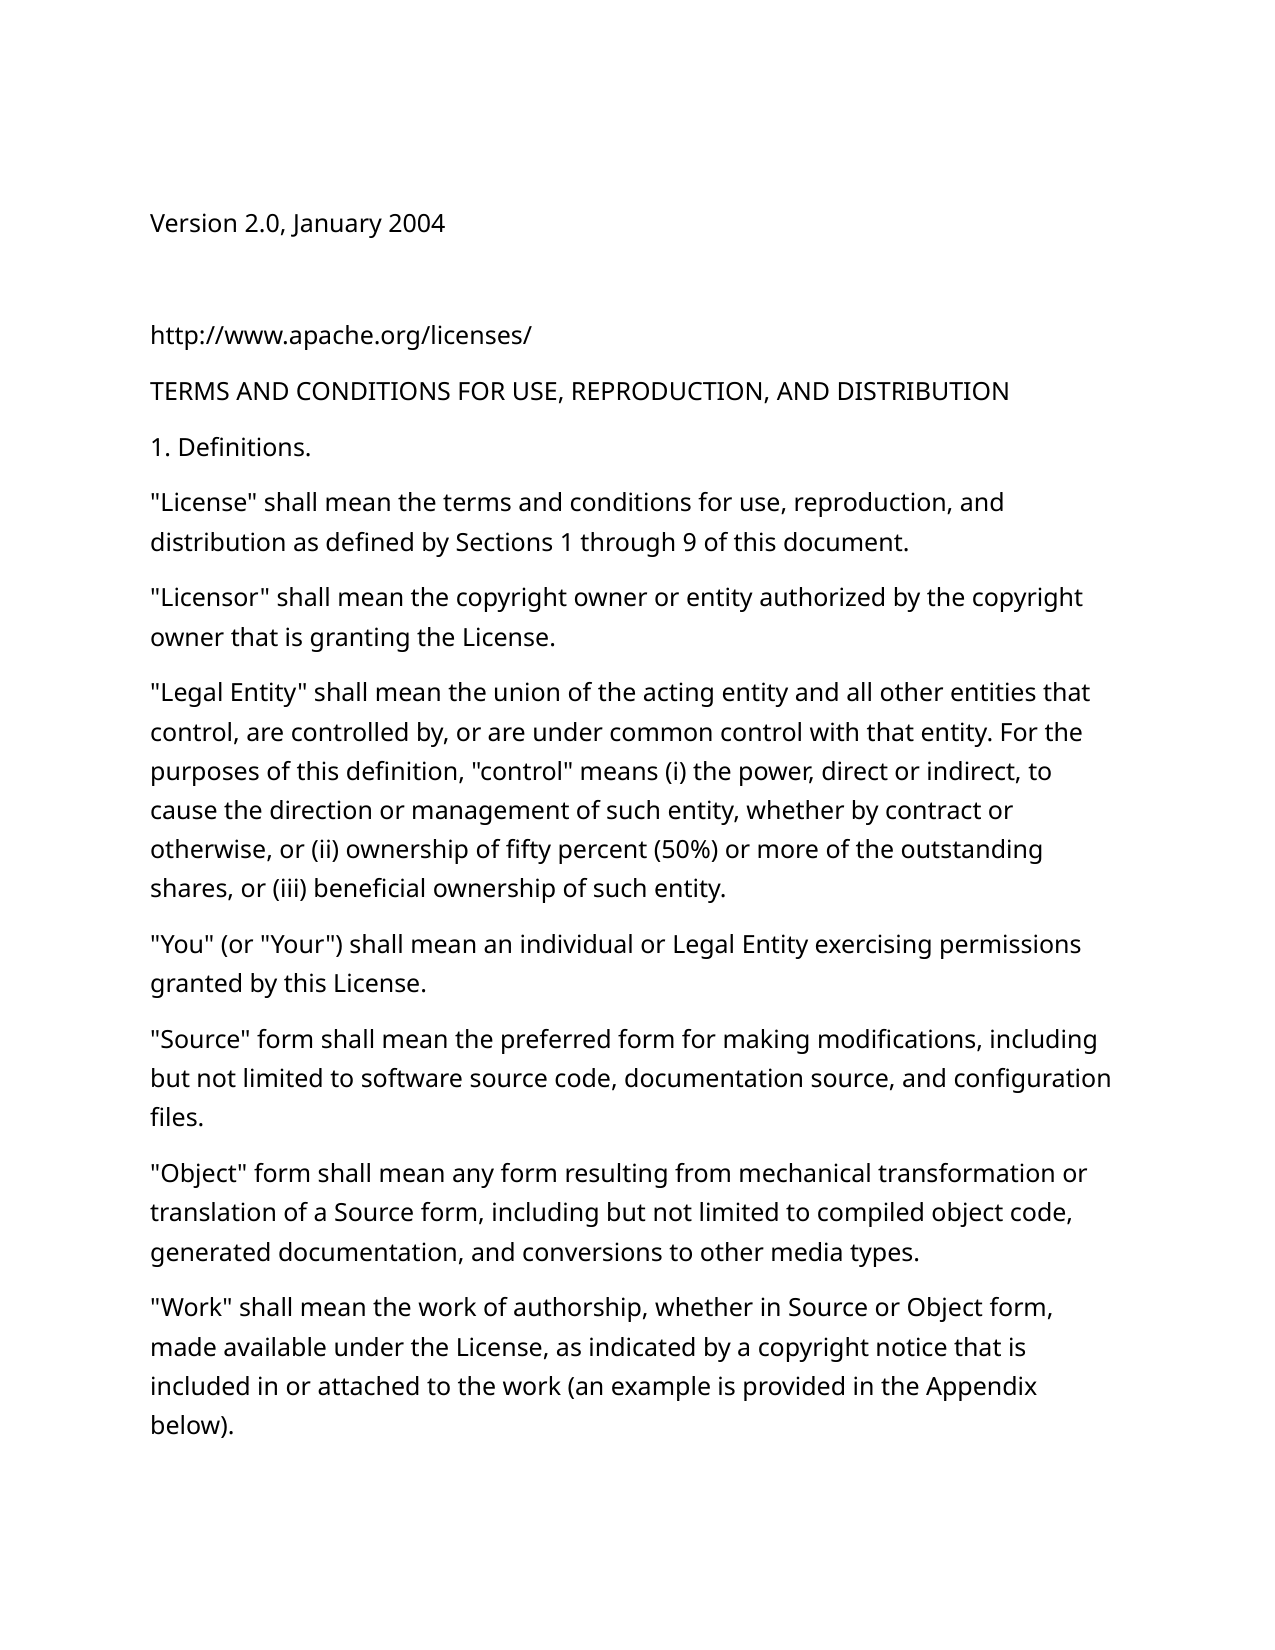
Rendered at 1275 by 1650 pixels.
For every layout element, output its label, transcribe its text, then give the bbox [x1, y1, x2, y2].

text http://www.apache.org/licenses/ [150, 317, 1125, 352]
text 1. Definitions. [150, 429, 1125, 463]
text "Licensor" shall mean the copyright owner or entity authorized by the copyright owner that is granting the License. [150, 580, 1125, 653]
text "Source" form shall mean the preferred form for making modifications, including but not limited to software source code, documentation source, and configuration files. [150, 1022, 1125, 1134]
text "Legal Entity" shall mean the union of the acting entity and all other entities that control, are controlled by, or are under common control with that entity. For the purposes of this definition, "control" means (i) the power, direct or indirect, to cause the direction or management of such entity, whether by contract or otherwise, or (ii) ownership of fifty percent (50%) or more of the outstanding shares, or (iii) beneficial ownership of such entity. [150, 675, 1125, 905]
text "Work" shall mean the work of authorship, whether in Source or Object form, made available under the License, as indicated by a copyright notice that is included in or attached to the work (an example is provided in the Appendix below). [150, 1290, 1125, 1442]
text Version 2.0, January 2004 [150, 206, 1125, 240]
text TERMS AND CONDITIONS FOR USE, REPRODUCTION, AND DISTRIBUTION [150, 373, 1125, 407]
text "License" shall mean the terms and conditions for use, reproduction, and distribution as defined by Sections 1 through 9 of this document. [150, 485, 1125, 558]
text "Object" form shall mean any form resulting from mechanical transformation or translation of a Source form, including but not limited to compiled object code, generated documentation, and conversions to other media types. [150, 1156, 1125, 1268]
text "You" (or "Your") shall mean an individual or Legal Entity exercising permissions granted by this License. [150, 927, 1125, 1000]
